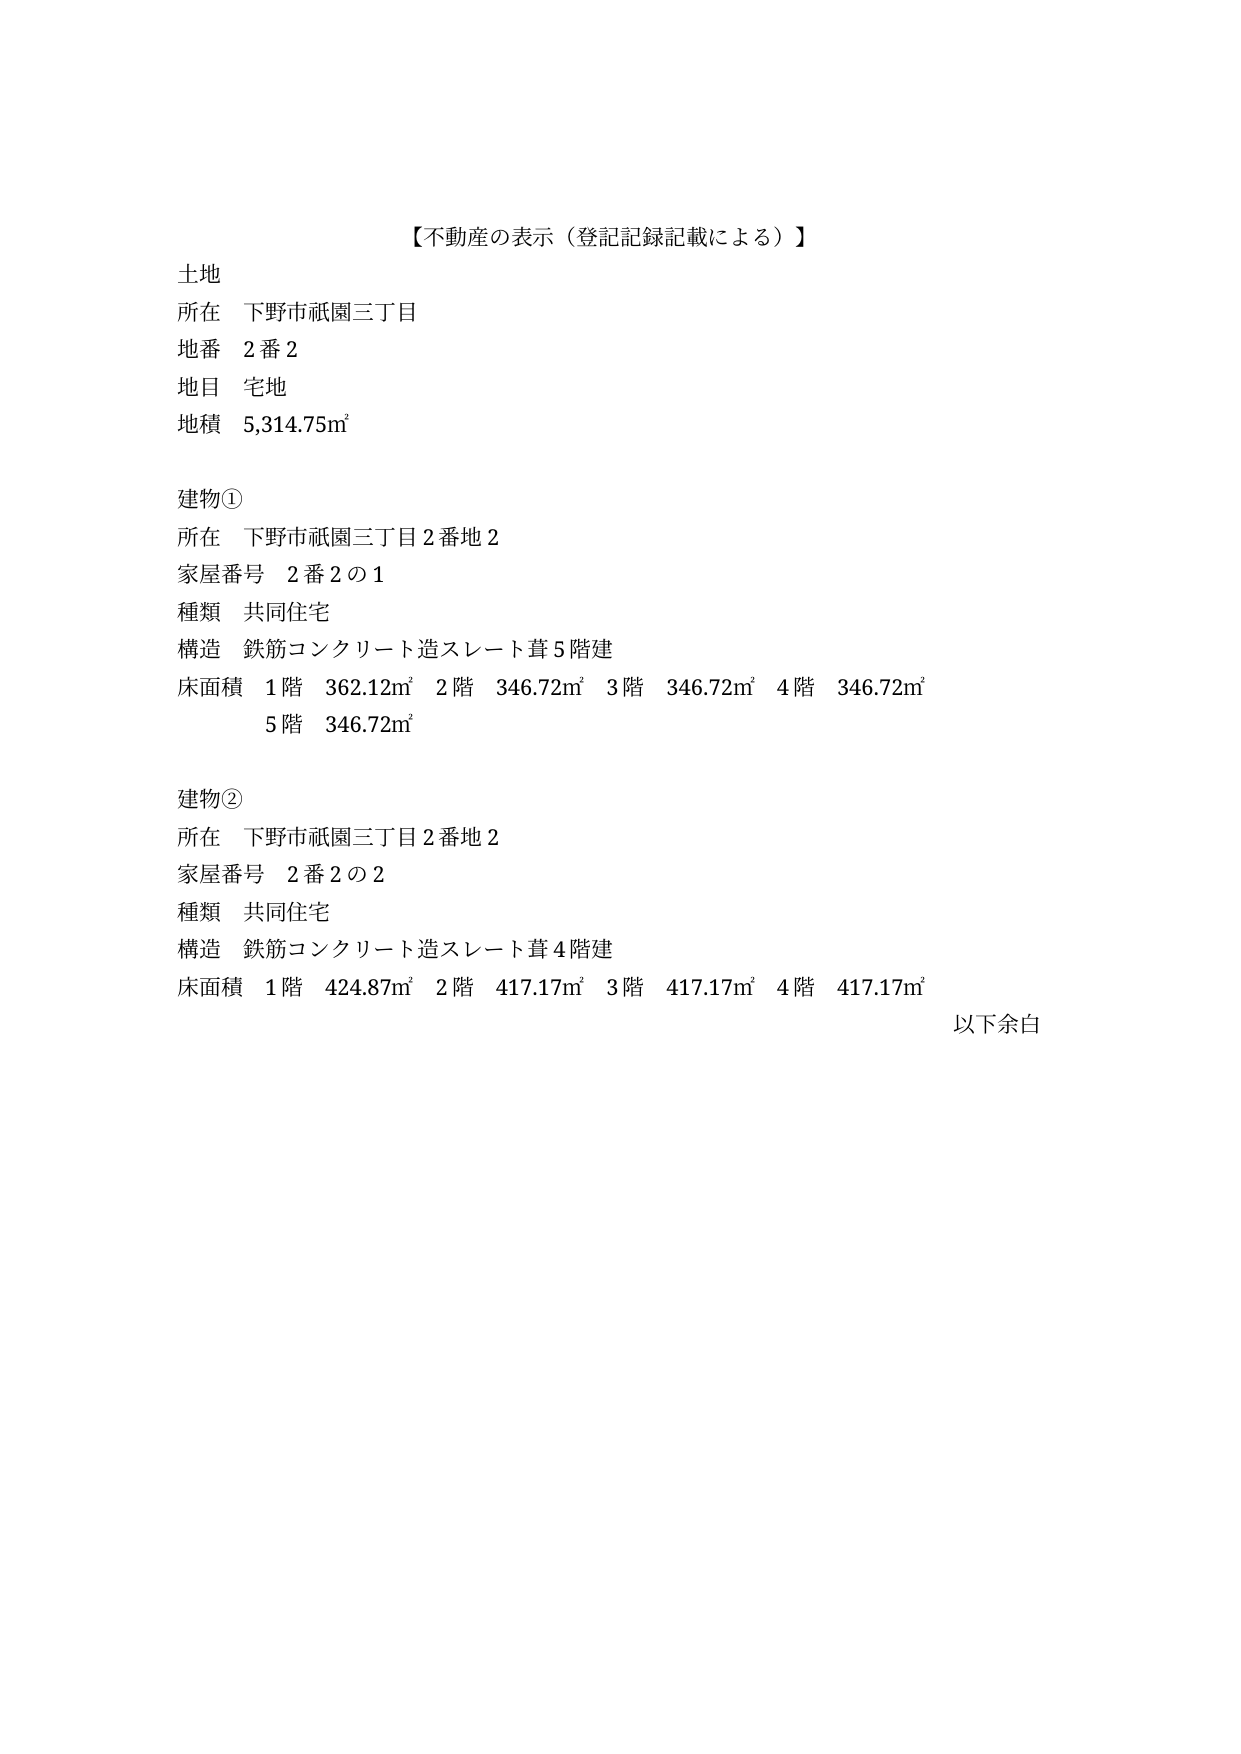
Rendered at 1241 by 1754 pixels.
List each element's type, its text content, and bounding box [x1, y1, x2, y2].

text 床面積 1階 362.12㎡ 2階 346.72㎡ 3階 346.72㎡ 4階 346.72㎡ [177, 667, 1063, 704]
text 床面積 1階 424.87㎡ 2階 417.17㎡ 3階 417.17㎡ 4階 417.17㎡ [177, 967, 1063, 1004]
text 種類 共同住宅 [177, 892, 1041, 929]
text 家屋番号 2番2の2 [177, 854, 1041, 892]
text 家屋番号 2番2の1 [177, 554, 1041, 592]
text 土地 [177, 254, 1041, 292]
text 建物② [177, 779, 1041, 817]
text 所在 下野市祇園三丁目2番地2 [177, 517, 1041, 554]
text 構造 鉄筋コンクリート造スレート葺4階建 [177, 929, 1041, 967]
text 以下余白 [177, 1004, 1041, 1042]
text 構造 鉄筋コンクリート造スレート葺5階建 [177, 629, 1041, 667]
text 5階 346.72㎡ [177, 704, 1063, 742]
text 所在 下野市祇園三丁目2番地2 [177, 817, 1041, 854]
text 地番 2番2 [177, 329, 1041, 367]
text 種類 共同住宅 [177, 592, 1041, 629]
text 建物① [177, 479, 1041, 517]
text 【不動産の表示（登記記録記載による）】 [177, 217, 1041, 254]
text 所在 下野市祇園三丁目 [177, 292, 1041, 329]
text 地目 宅地 [177, 367, 1041, 404]
text 地積 5,314.75㎡ [177, 404, 1041, 442]
